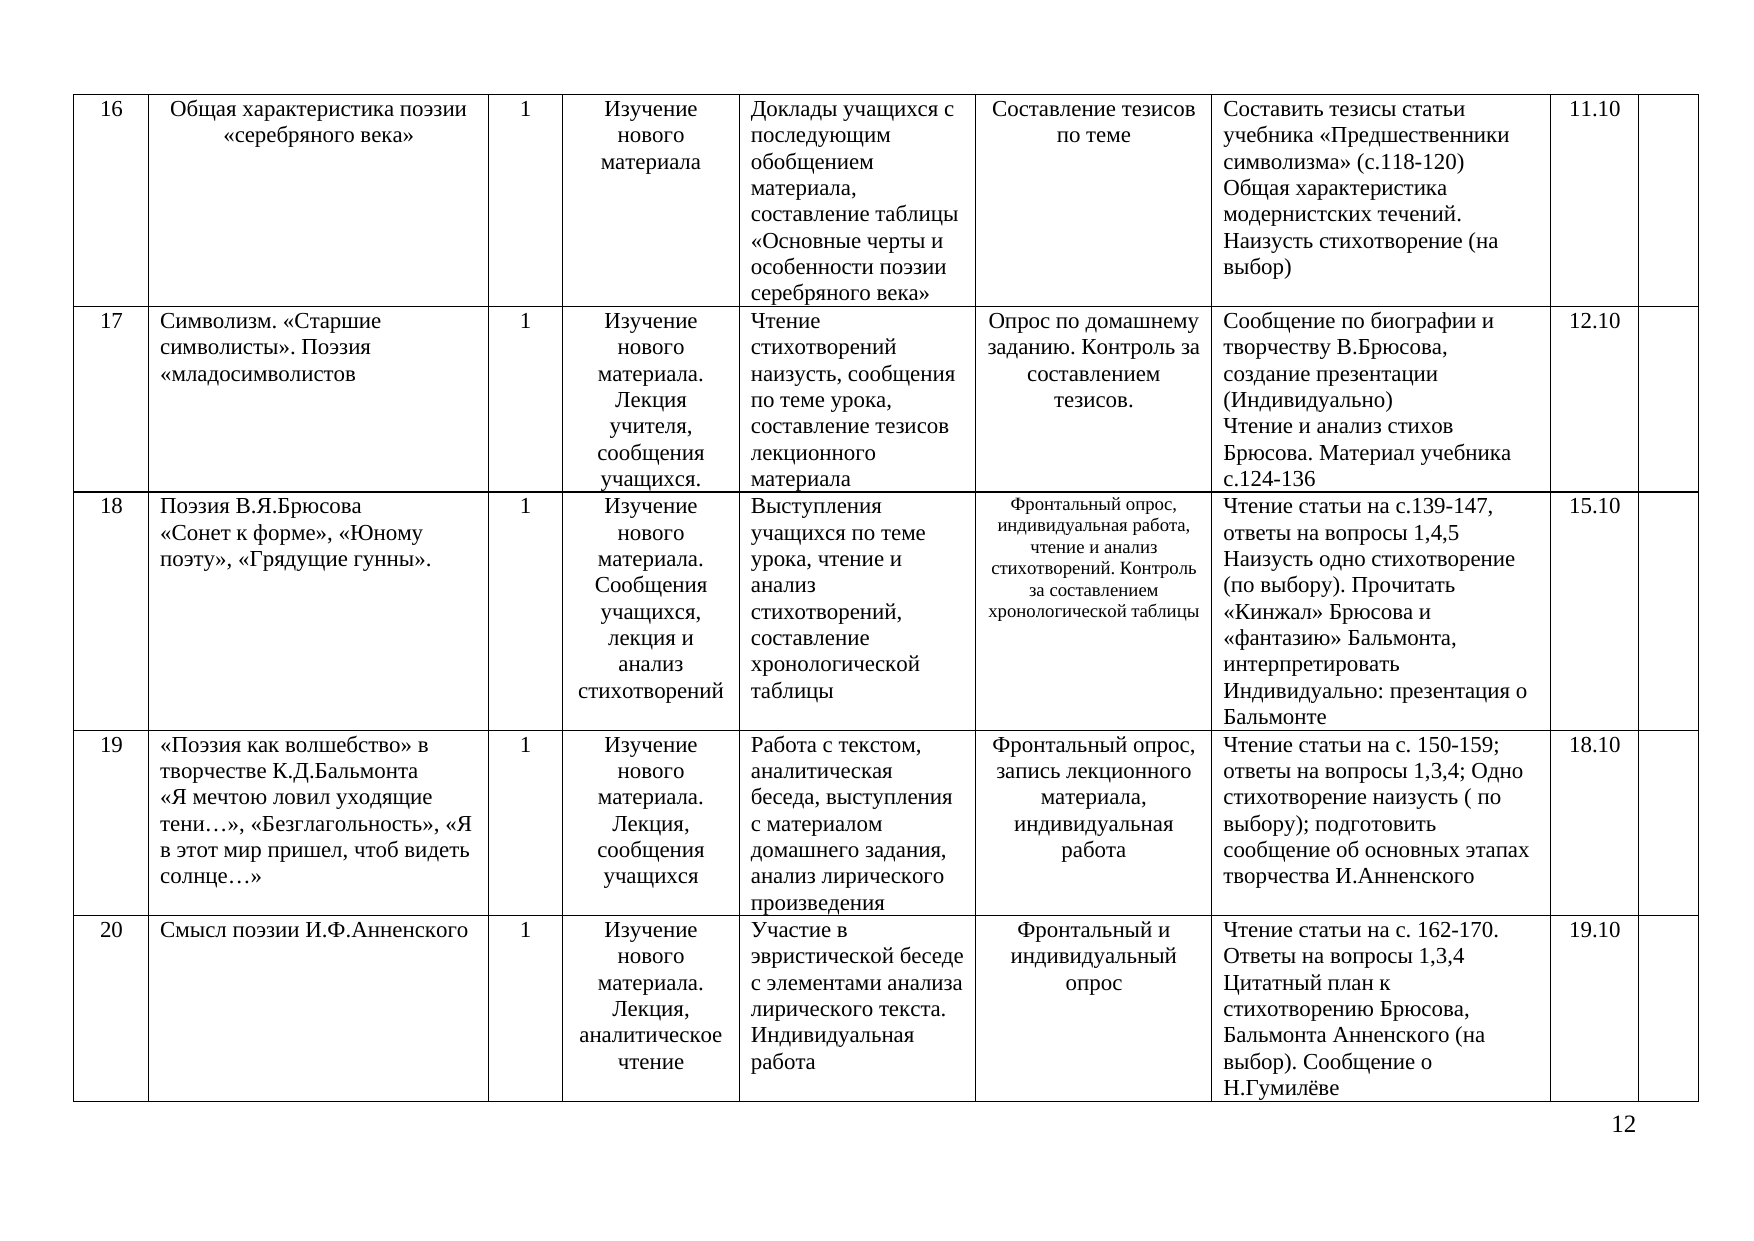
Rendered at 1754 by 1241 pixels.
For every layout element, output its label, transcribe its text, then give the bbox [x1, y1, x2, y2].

table_cell Фронтальный и индивидуальный опрос [976, 916, 1211, 1101]
table_cell Чтение стихотворений наизусть, сообщения по теме урока, составление тезисов лекционного материала [740, 307, 975, 491]
table_cell 12.10 [1551, 307, 1638, 491]
table_cell 11.10 [1551, 95, 1638, 306]
table_cell Смысл поэзии И.Ф.Анненского [149, 916, 488, 1101]
table_cell 1 [489, 95, 562, 306]
table_cell Общая характеристика поэзии «серебряного века» [149, 95, 488, 306]
table_cell 17 [74, 307, 148, 491]
table_cell Изучение нового материала. Сообщения учащихся, лекция и анализ стихотворений [563, 493, 739, 729]
table_cell Доклады учащихся с последующим обобщением материала, составление таблицы «Основные черты и особенности поэзии серебряного века» [740, 95, 975, 306]
table_cell Работа с текстом, аналитическая беседа, выступления с материалом домашнего задания, анализ лирического произведения [740, 731, 975, 915]
table_cell Чтение статьи на с. 162-170. Ответы на вопросы 1,3,4 Цитатный план к стихотворению Брюсова, Бальмонта Анненского (на выбор). Сообщение о Н.Гумилёве [1212, 916, 1550, 1101]
table_cell Участие в эвристической беседе с элементами анализа лирического текста. Индивидуальная работа [740, 916, 975, 1101]
table_cell [1639, 95, 1698, 306]
table_cell 1 [489, 493, 562, 729]
table_cell Опрос по домашнему заданию. Контроль за составлением тезисов. [976, 307, 1211, 491]
table_cell [1639, 307, 1698, 491]
table_cell [1639, 731, 1698, 915]
table_cell Фронтальный опрос, индивидуальная работа, чтение и анализ стихотворений. Контроль за составлением хронологической таблицы [976, 493, 1211, 729]
table_cell Чтение статьи на с. 150-159; ответы на вопросы 1,3,4; Одно стихотворение наизусть ( по выбору); подготовить сообщение об основных этапах творчества И.Анненского [1212, 731, 1550, 915]
table_cell [1639, 493, 1698, 729]
table_cell 1 [489, 307, 562, 491]
table_cell Чтение статьи на с.139-147, ответы на вопросы 1,4,5 Наизусть одно стихотворение (по выбору). Прочитать «Кинжал» Брюсова и «фантазию» Бальмонта, интерпретировать Индивидуально: презентация о Бальмонте [1212, 493, 1550, 729]
table_cell Составить тезисы статьи учебника «Предшественники символизма» (с.118-120) Общая характеристика модернистских течений. Наизусть стихотворение (на выбор) [1212, 95, 1550, 306]
table_cell Поэзия В.Я.Брюсова «Сонет к форме», «Юному поэту», «Грядущие гунны». [149, 493, 488, 729]
table_cell [1639, 916, 1698, 1101]
table_cell Фронтальный опрос, запись лекционного материала, индивидуальная работа [976, 731, 1211, 915]
table_cell 20 [74, 916, 148, 1101]
table_cell 19 [74, 731, 148, 915]
table_cell 18 [74, 493, 148, 729]
table_cell «Поэзия как волшебство» в творчестве К.Д.Бальмонта «Я мечтою ловил уходящие тени…», «Безглагольность», «Я в этот мир пришел, чтоб видеть солнце…» [149, 731, 488, 915]
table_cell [563, 95, 739, 306]
table_cell 15.10 [1551, 493, 1638, 729]
table_cell Символизм. «Старшие символисты». Поэзия «младосимволистов [149, 307, 488, 491]
table_cell Составление тезисов по теме [976, 95, 1211, 306]
table_cell 18.10 [1551, 731, 1638, 915]
table_cell Изучение нового материала. Лекция, сообщения учащихся [563, 731, 739, 915]
table_cell 1 [489, 916, 562, 1101]
table_cell 1 [489, 731, 562, 915]
table_cell 19.10 [1551, 916, 1638, 1101]
table_cell 16 [74, 95, 148, 306]
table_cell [563, 916, 739, 1101]
table_cell Изучение нового материала. Лекция учителя, сообщения учащихся. [563, 307, 739, 491]
table_cell Выступления учащихся по теме урока, чтение и анализ стихотворений, составление хронологической таблицы [740, 493, 975, 729]
table_cell Сообщение по биографии и творчеству В.Брюсова, создание презентации (Индивидуально) Чтение и анализ стихов Брюсова. Материал учебника с.124-136 [1212, 307, 1550, 491]
